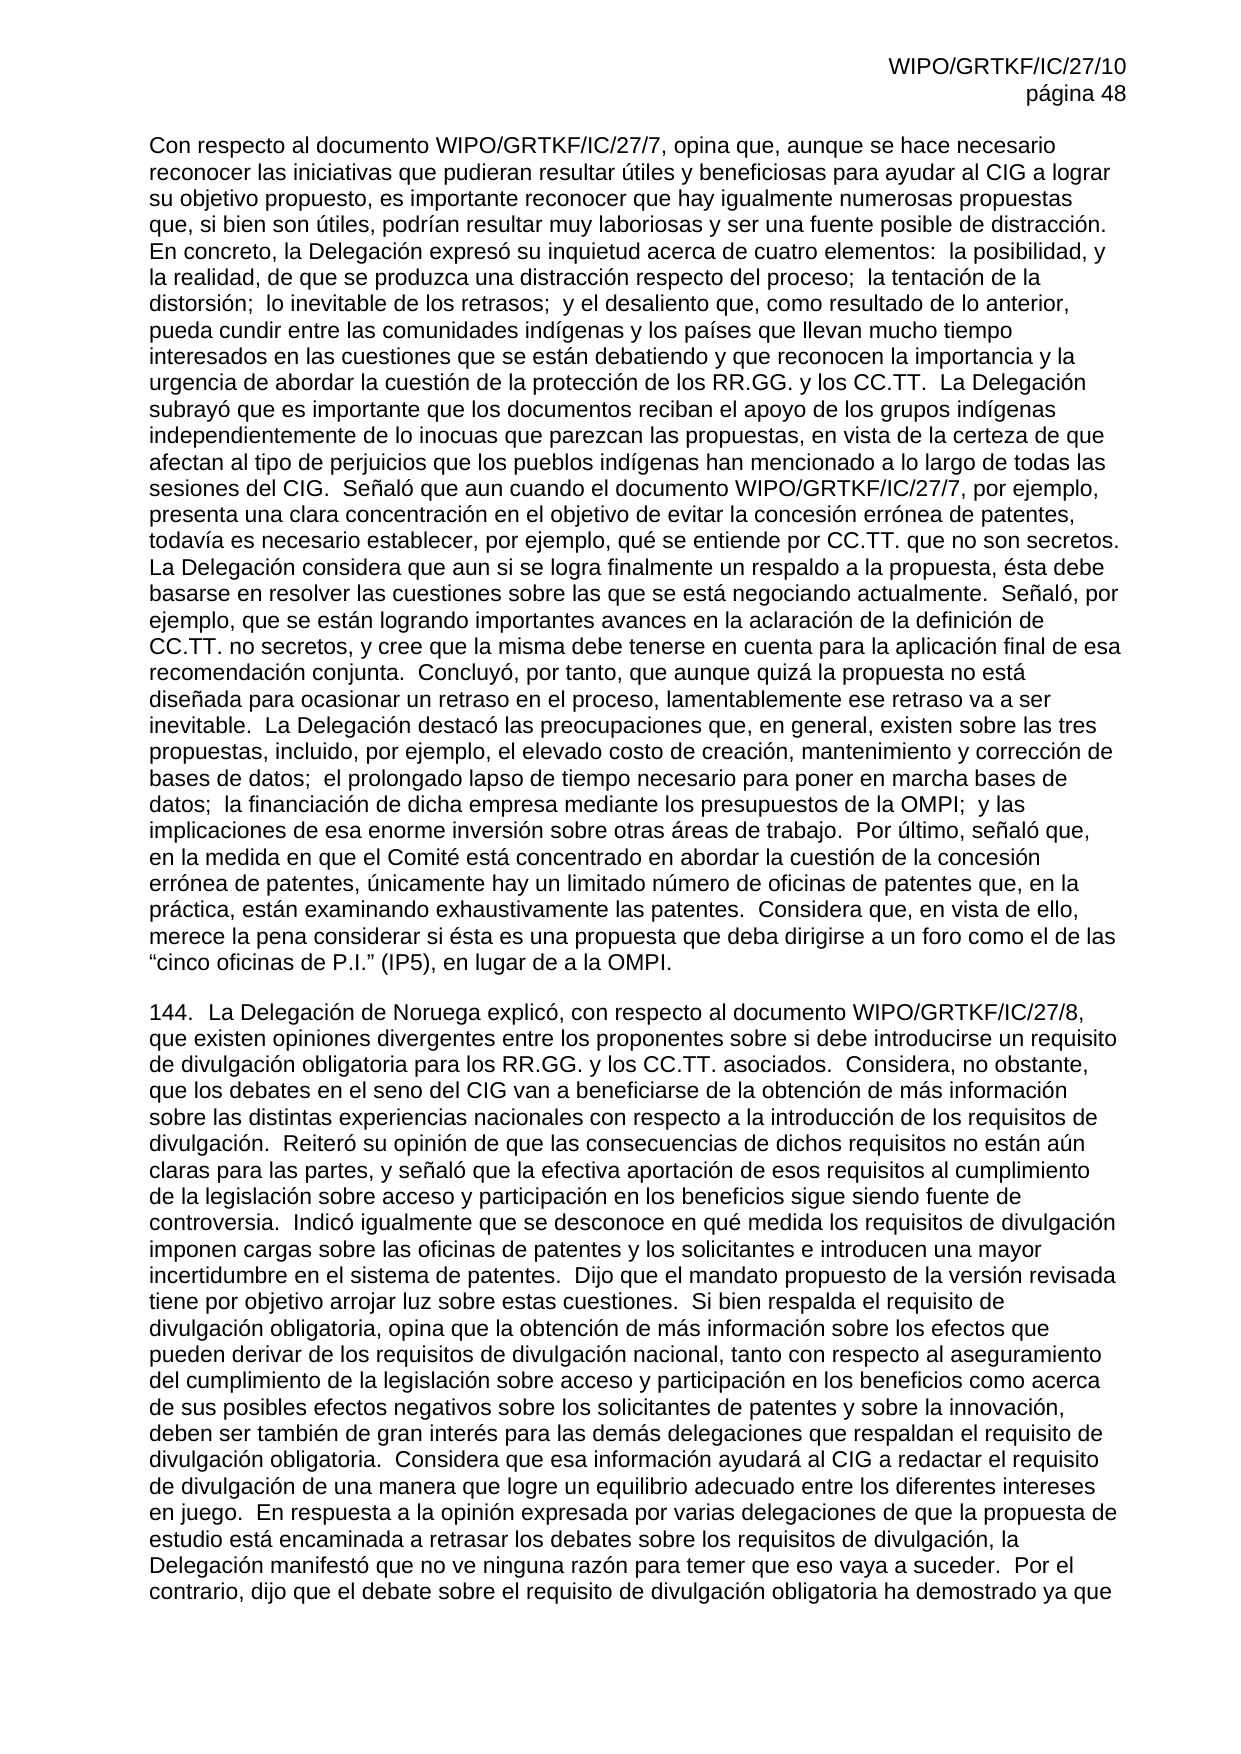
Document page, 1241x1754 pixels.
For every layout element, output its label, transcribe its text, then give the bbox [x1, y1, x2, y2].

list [149, 998, 1122, 1604]
